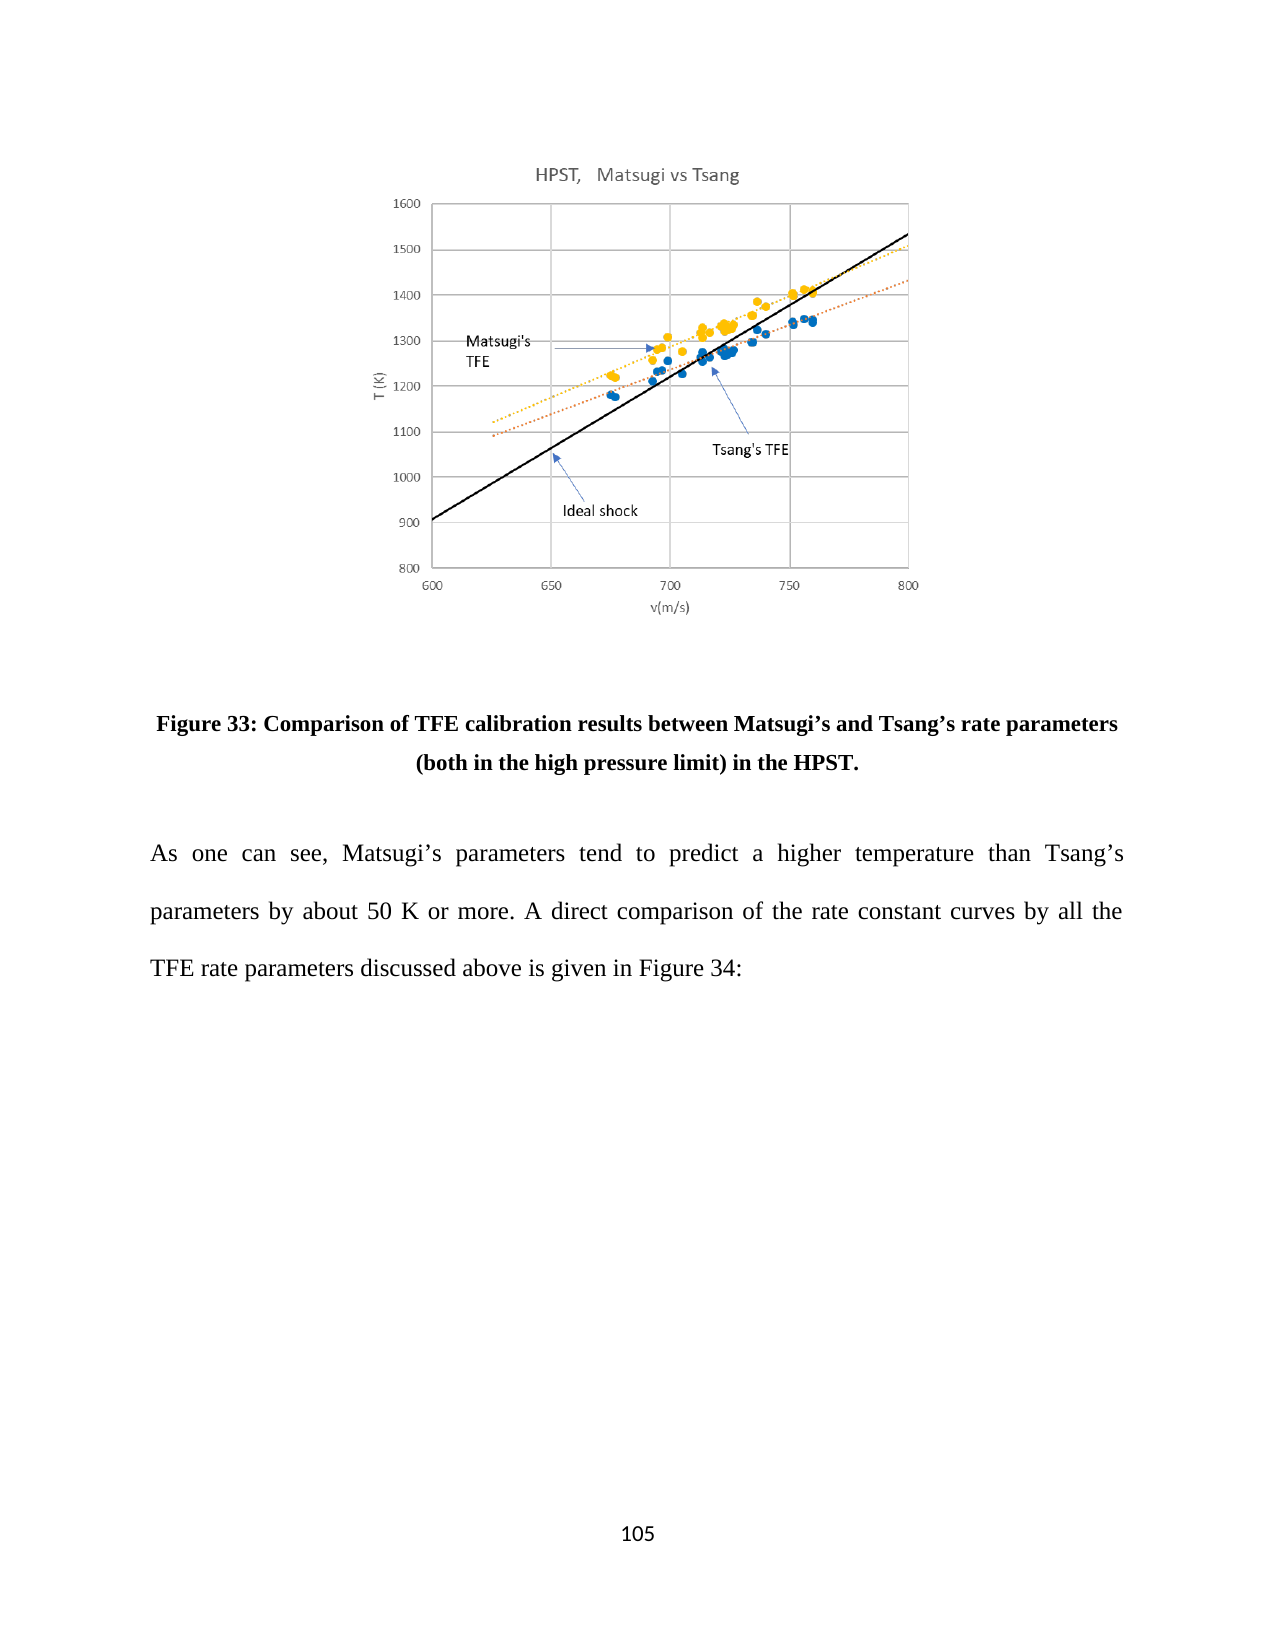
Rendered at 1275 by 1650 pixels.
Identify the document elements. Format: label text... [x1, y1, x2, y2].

text Figure 33: Comparison of TFE calibration results between Matsugi’s and Tsang’s rate parameters (both in the high pressure limit) in the HPST. [150, 709, 1125, 775]
text As one can see, Matsugi’s parameters tend to predict a higher temperature than Tsang’s parameters by about 50 K or more. A direct comparison of the rate constant curves by all the TFE rate parameters discussed above is given in Figure 34: [150, 838, 1125, 982]
picture [348, 150, 927, 632]
